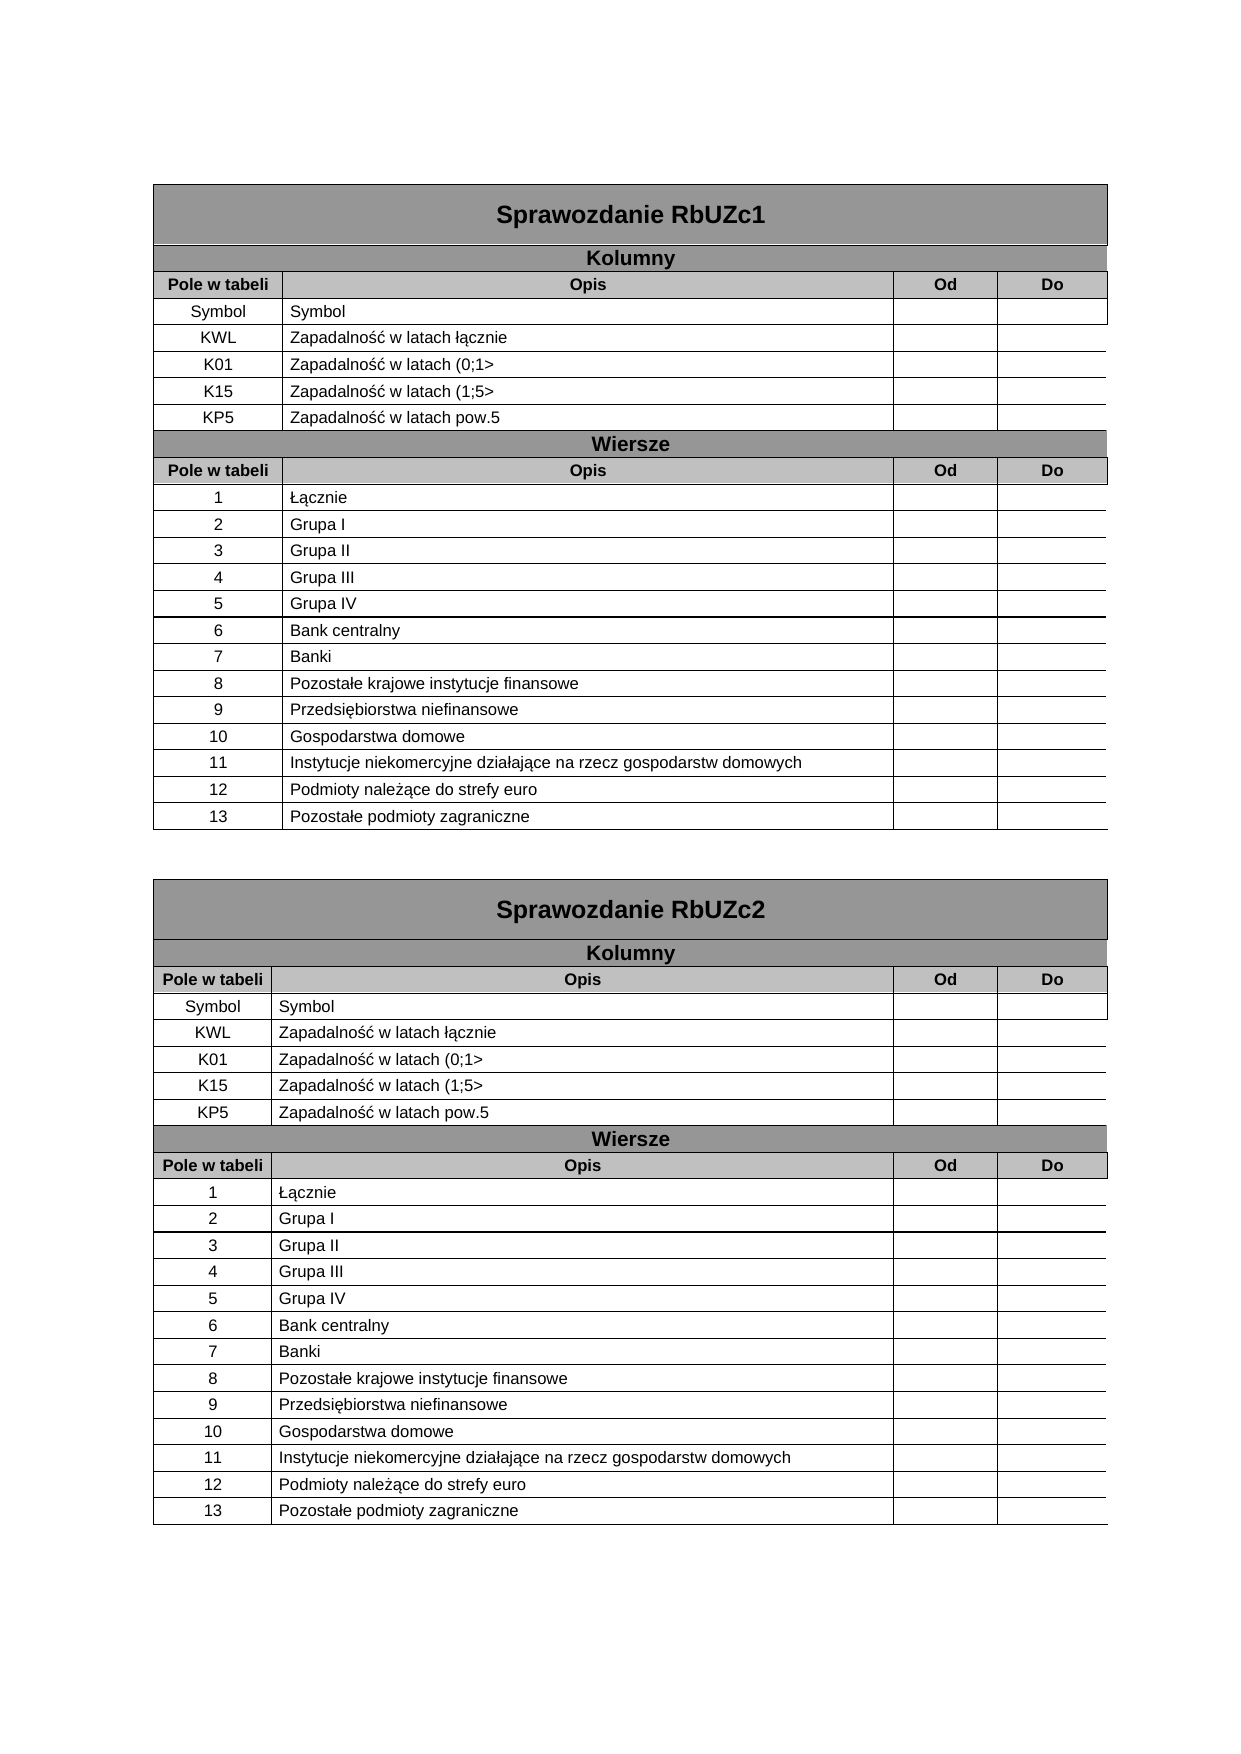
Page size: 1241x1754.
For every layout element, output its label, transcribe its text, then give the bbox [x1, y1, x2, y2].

table_cell Symbol [272, 994, 893, 1019]
table_cell [894, 1498, 997, 1524]
table_cell 12 [154, 777, 282, 802]
table_cell 12 [154, 1472, 271, 1497]
table_cell 3 [154, 1233, 271, 1258]
table_cell Grupa IV [272, 1286, 893, 1311]
table_cell Do [998, 458, 1107, 483]
table_cell [894, 1206, 997, 1231]
table_cell [894, 618, 997, 643]
table_cell Pozostałe krajowe instytucje finansowe [272, 1365, 893, 1391]
table_cell 2 [154, 1206, 271, 1231]
table_cell 2 [154, 511, 282, 537]
table_cell [894, 1445, 997, 1471]
table_cell [894, 1339, 997, 1364]
table_cell [998, 1391, 1107, 1417]
table_cell 4 [154, 1259, 271, 1284]
table_cell 1 [154, 485, 282, 510]
table_cell [894, 803, 997, 829]
table_cell [894, 1100, 997, 1125]
table_cell [894, 777, 997, 802]
table_cell [894, 724, 997, 749]
table_cell [998, 1311, 1107, 1338]
table_cell 6 [154, 618, 282, 643]
table_cell [998, 616, 1107, 643]
table_cell 6 [154, 1312, 271, 1338]
table_cell [998, 749, 1107, 776]
table_cell Gospodarstwa domowe [283, 724, 893, 749]
table_cell [894, 378, 997, 404]
table_cell Pole w tabeli [154, 458, 282, 483]
table_cell [894, 1392, 997, 1417]
table_cell [894, 994, 997, 1019]
table_cell Instytucje niekomercyjne działające na rzecz gospodarstw domowych [283, 750, 893, 776]
table_cell Pole w tabeli [154, 272, 282, 298]
table_cell [894, 1047, 997, 1072]
table_cell Zapadalność w latach pow.5 [283, 405, 893, 430]
table_cell [894, 671, 997, 696]
table_cell [998, 590, 1107, 616]
table_cell 11 [154, 1445, 271, 1471]
table_cell 3 [154, 538, 282, 563]
table_cell Łącznie [272, 1179, 893, 1205]
table_cell [998, 1497, 1107, 1524]
table_cell [894, 1233, 997, 1258]
table_cell [894, 405, 997, 430]
table_cell Zapadalność w latach (1;5> [283, 378, 893, 404]
table_cell K01 [154, 352, 282, 377]
table_cell 11 [154, 750, 282, 776]
table_cell Zapadalność w latach pow.5 [272, 1100, 893, 1125]
table_cell Zapadalność w latach (0;1> [272, 1047, 893, 1072]
table_cell [894, 1020, 997, 1046]
table_cell Łącznie [283, 485, 893, 510]
table_cell Grupa II [283, 538, 893, 563]
table_cell [894, 325, 997, 351]
table_cell [998, 1020, 1107, 1046]
table_cell [894, 538, 997, 563]
table_cell Opis [283, 272, 893, 298]
table_cell [998, 670, 1107, 696]
table_cell Banki [283, 644, 893, 669]
table_cell Bank centralny [272, 1312, 893, 1338]
table_cell Symbol [283, 299, 893, 324]
table_header Sprawozdanie RbUZc1 [154, 185, 1107, 244]
table_cell [894, 750, 997, 776]
table_cell K15 [154, 378, 282, 404]
table_cell [998, 299, 1107, 324]
table_cell [998, 696, 1107, 723]
table_cell [998, 1072, 1107, 1099]
table_cell KWL [154, 325, 282, 351]
table_cell [998, 404, 1107, 430]
table_cell [894, 1312, 997, 1338]
table_cell Symbol [154, 299, 282, 324]
table_cell Podmioty należące do strefy euro [272, 1472, 893, 1497]
table_cell 7 [154, 644, 282, 669]
table_cell [894, 1419, 997, 1444]
table_cell Do [998, 967, 1107, 992]
table_cell [998, 1338, 1107, 1364]
table_cell [998, 802, 1107, 829]
table_cell [998, 351, 1107, 377]
table_cell 10 [154, 724, 282, 749]
table_cell [894, 644, 997, 669]
table_cell 7 [154, 1339, 271, 1364]
table_cell KWL [154, 1020, 271, 1046]
table_cell Grupa I [272, 1206, 893, 1231]
table_cell [998, 1285, 1107, 1311]
table_cell Pozostałe podmioty zagraniczne [283, 803, 893, 829]
table_cell Symbol [154, 994, 271, 1019]
table_cell Banki [272, 1339, 893, 1364]
table_cell Opis [272, 967, 893, 992]
table_cell Pole w tabeli [154, 1153, 271, 1178]
table_cell Zapadalność w latach łącznie [283, 325, 893, 351]
table_cell [998, 563, 1107, 590]
table_cell 9 [154, 1392, 271, 1417]
table_cell Grupa II [272, 1233, 893, 1258]
table_cell KP5 [154, 405, 282, 430]
table_cell 8 [154, 671, 282, 696]
table_cell 13 [154, 1498, 271, 1524]
table_cell Wiersze [154, 1125, 1107, 1152]
table_cell [998, 776, 1107, 802]
table_cell 5 [154, 591, 282, 616]
table_cell [894, 591, 997, 616]
table_cell [998, 1258, 1107, 1284]
table_cell [894, 1365, 997, 1391]
table_cell Do [998, 1153, 1107, 1178]
table_cell [998, 1471, 1107, 1497]
table_cell [998, 510, 1107, 537]
table_cell [998, 377, 1107, 404]
table_cell Przedsiębiorstwa niefinansowe [272, 1392, 893, 1417]
table_cell Od [894, 967, 997, 992]
table_cell Instytucje niekomercyjne działające na rzecz gospodarstw domowych [272, 1445, 893, 1471]
table_cell Podmioty należące do strefy euro [283, 777, 893, 802]
table_cell 1 [154, 1179, 271, 1205]
table_cell Gospodarstwa domowe [272, 1419, 893, 1444]
table_cell Pozostałe podmioty zagraniczne [272, 1498, 893, 1524]
table_cell [998, 1364, 1107, 1391]
table_cell Wiersze [154, 430, 1107, 457]
table_cell Od [894, 1153, 997, 1178]
table_cell [894, 564, 997, 590]
table_cell [894, 299, 997, 324]
table_cell Grupa III [272, 1259, 893, 1284]
table_cell [894, 511, 997, 537]
table_cell [998, 325, 1107, 351]
table_cell Grupa IV [283, 591, 893, 616]
table_cell Kolumny [154, 246, 1107, 271]
table_cell [998, 485, 1107, 510]
table_cell 10 [154, 1419, 271, 1444]
table_cell [998, 1444, 1107, 1471]
table_cell [998, 723, 1107, 749]
table_cell 5 [154, 1286, 271, 1311]
table_cell Grupa III [283, 564, 893, 590]
table_cell [998, 643, 1107, 669]
table_cell [894, 1472, 997, 1497]
table_cell Od [894, 272, 997, 298]
table_cell Bank centralny [283, 618, 893, 643]
table_cell Grupa I [283, 511, 893, 537]
table_cell Opis [272, 1153, 893, 1178]
table_cell [998, 1418, 1107, 1444]
table_cell K01 [154, 1047, 271, 1072]
table_cell [998, 1099, 1107, 1125]
table_cell Zapadalność w latach (1;5> [272, 1073, 893, 1099]
table_cell [998, 1231, 1107, 1258]
table_header Sprawozdanie RbUZc2 [154, 880, 1107, 939]
table_cell 8 [154, 1365, 271, 1391]
table_cell [894, 1179, 997, 1205]
table_cell Kolumny [154, 940, 1107, 966]
table_cell Od [894, 458, 997, 483]
table_cell Opis [283, 458, 893, 483]
table_cell [998, 537, 1107, 563]
table_cell 13 [154, 803, 282, 829]
table_cell [894, 352, 997, 377]
table_cell Przedsiębiorstwa niefinansowe [283, 697, 893, 723]
table_cell [998, 1046, 1107, 1072]
table_cell Zapadalność w latach łącznie [272, 1020, 893, 1046]
table_cell 4 [154, 564, 282, 590]
table_cell [998, 994, 1107, 1019]
table_cell [894, 1259, 997, 1284]
table_cell [894, 1073, 997, 1099]
table_cell KP5 [154, 1100, 271, 1125]
table_cell Pole w tabeli [154, 967, 271, 992]
table_cell [998, 1179, 1107, 1205]
table_cell Do [998, 272, 1107, 298]
table_cell Pozostałe krajowe instytucje finansowe [283, 671, 893, 696]
table_cell [998, 1205, 1107, 1231]
table_cell [894, 1286, 997, 1311]
table_cell [894, 697, 997, 723]
table_cell K15 [154, 1073, 271, 1099]
table_cell [894, 485, 997, 510]
table_cell 9 [154, 697, 282, 723]
table_cell Zapadalność w latach (0;1> [283, 352, 893, 377]
